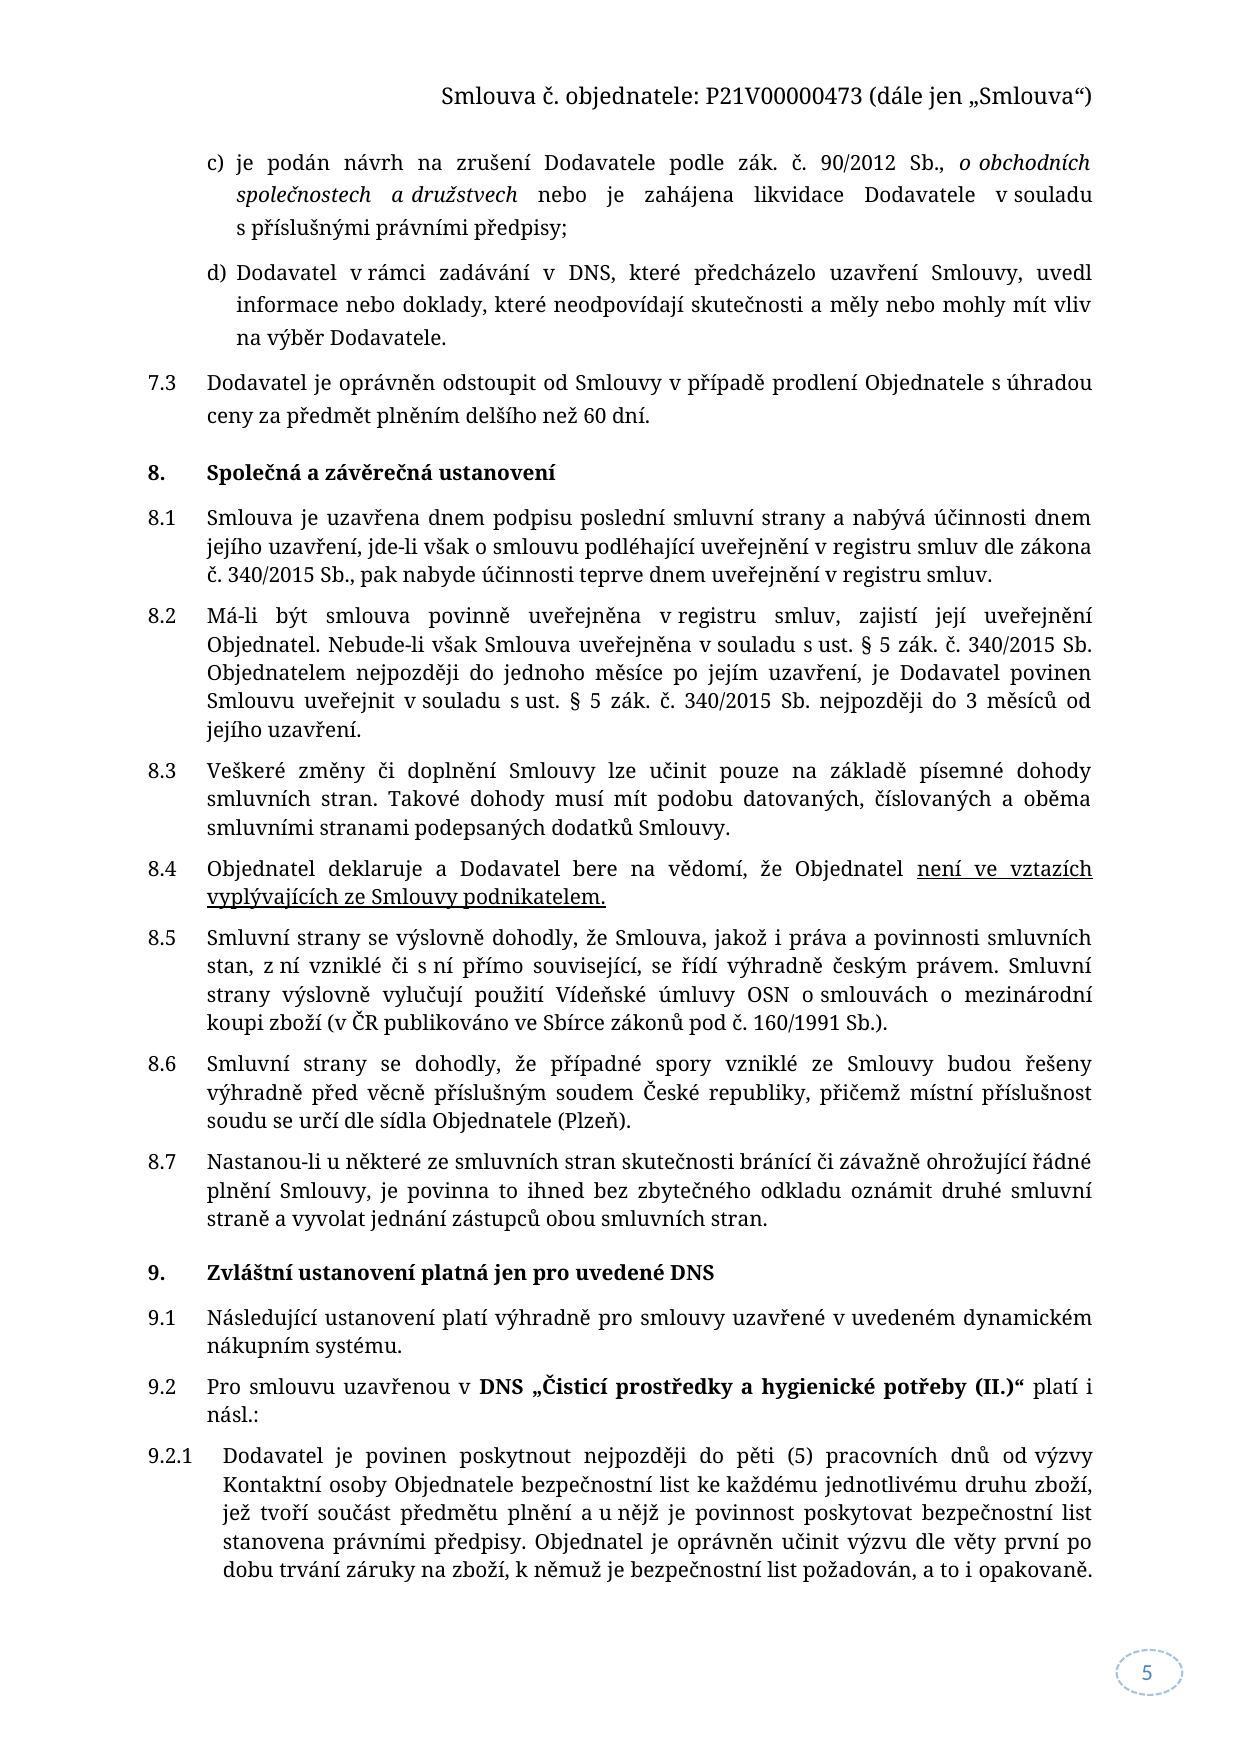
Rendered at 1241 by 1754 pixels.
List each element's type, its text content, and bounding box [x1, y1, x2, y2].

list Má-li být smlouva povinně uveřejněna v registru smluv, zajistí její uveřejnění Objednatel. Nebude-li však Smlouva uveřejněna v souladu s ust. § 5 zák. č. 340/2015 Sb. Objednatelem nejpozději do jednoho měsíce po jejím uzavření, je Dodavatel povinen Smlouvu uveřejnit v souladu s ust. § 5 zák. č. 340/2015 Sb. nejpozději do 3 měsíců od jejího uzavření. [148, 601, 1093, 743]
list Veškeré změny či doplnění Smlouvy lze učinit pouze na základě písemné dohody smluvních stran. Takové dohody musí mít podobu datovaných, číslovaných a oběma smluvními stranami podepsaných dodatků Smlouvy. [148, 756, 1093, 841]
list Následující ustanovení platí výhradně pro smlouvy uzavřené v uvedeném dynamickém nákupním systému. [148, 1303, 1093, 1359]
list Dodavatel je oprávněn odstoupit od Smlouvy v případě prodlení Objednatele s úhradou ceny za předmět plněním delšího než 60 dní. [148, 368, 1093, 429]
list Dodavatel v rámci zadávání v DNS, které předcházelo uzavření Smlouvy, uvedl informace nebo doklady, které neodpovídají skutečnosti a měly nebo mohly mít vliv na výběr Dodavatele. [207, 258, 1093, 352]
list Společná a závěrečná ustanovení [148, 458, 1093, 487]
list Zvláštní ustanovení platná jen pro uvedené DNS [148, 1258, 1093, 1286]
list Nastanou-li u některé ze smluvních stran skutečnosti bránící či závažně ohrožující řádné plnění Smlouvy, je povinna to ihned bez zbytečného odkladu oznámit druhé smluvní straně a vyvolat jednání zástupců obou smluvních stran. [148, 1147, 1093, 1233]
list je podán návrh na zrušení Dodavatele podle zák. č. 90/2012 Sb., o obchodních společnostech a družstvech nebo je zahájena likvidace Dodavatele v souladu s příslušnými právními předpisy; [207, 148, 1093, 241]
list Smlouva je uzavřena dnem podpisu poslední smluvní strany a nabývá účinnosti dnem jejího uzavření, jde-li však o smlouvu podléhající uveřejnění v registru smluv dle zákona č. 340/2015 Sb., pak nabyde účinnosti teprve dnem uveřejnění v registru smluv. [148, 503, 1093, 589]
list Objednatel deklaruje a Dodavatel bere na vědomí, že Objednatel není ve vztazích vyplývajících ze Smlouvy podnikatelem. [148, 854, 1093, 911]
list Smluvní strany se výslovně dohodly, že Smlouva, jakož i práva a povinnosti smluvních stan, z ní vzniklé či s ní přímo související, se řídí výhradně českým právem. Smluvní strany výslovně vylučují použití Vídeňské úmluvy OSN o smlouvách o mezinárodní koupi zboží (v ČR publikováno ve Sbírce zákonů pod č. 160/1991 Sb.). [148, 923, 1093, 1037]
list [148, 1441, 1093, 1584]
list Pro smlouvu uzavřenou v DNS „Čisticí prostředky a hygienické potřeby (II.)“ platí i násl.: [148, 1372, 1093, 1429]
list Smluvní strany se dohodly, že případné spory vzniklé ze Smlouvy budou řešeny výhradně před věcně příslušným soudem České republiky, přičemž místní příslušnost soudu se určí dle sídla Objednatele (Plzeň). [148, 1049, 1093, 1135]
